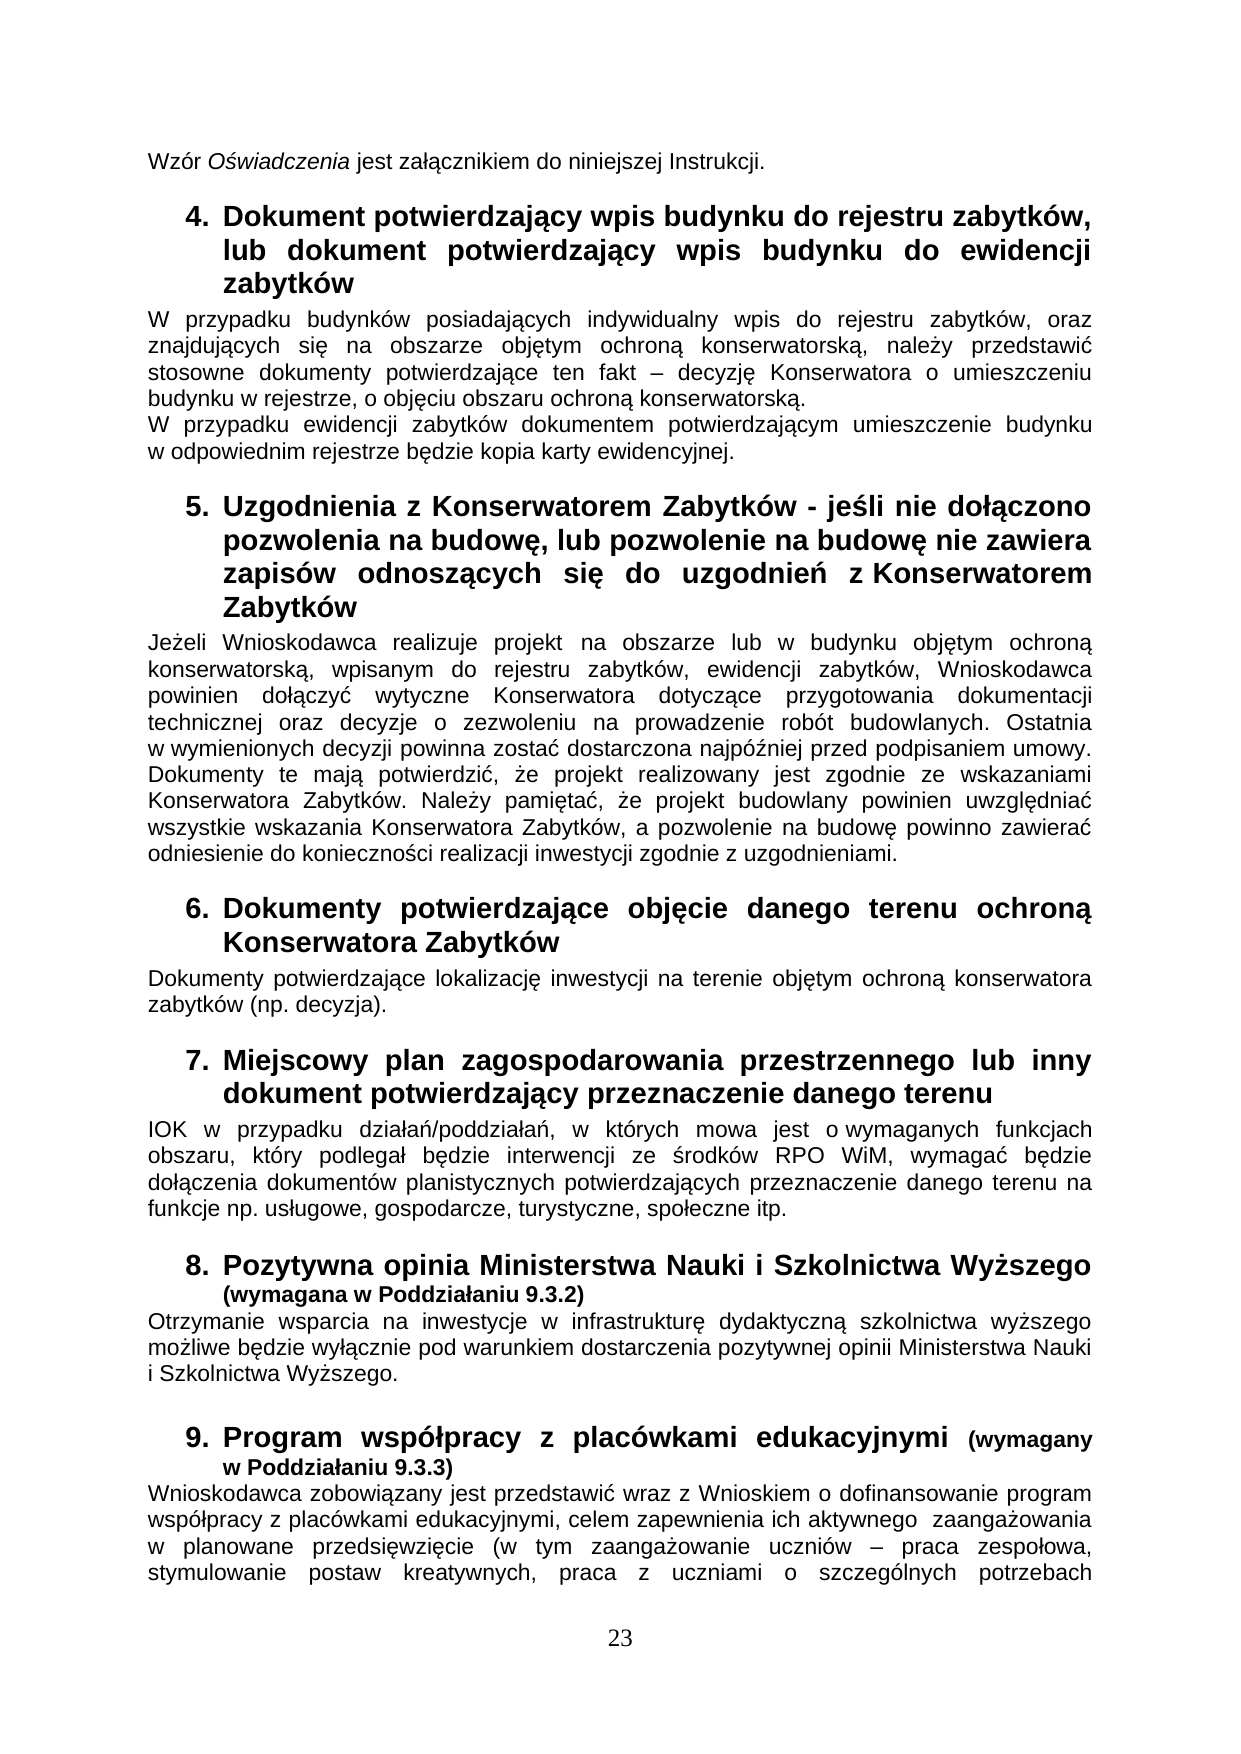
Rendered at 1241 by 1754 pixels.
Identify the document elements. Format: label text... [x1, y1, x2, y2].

text W przypadku ewidencji zabytków dokumentem potwierdzającym umieszczenie budynku w odpowiednim rejestrze będzie kopia karty ewidencyjnej. [148, 411, 1093, 464]
list Uzgodnienia z Konserwatorem Zabytków - jeśli nie dołączono pozwolenia na budowę, lub pozwolenie na budowę nie zawiera zapisów odnoszących się do uzgodnień z Konserwatorem Zabytków [185, 489, 1093, 623]
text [148, 1480, 1093, 1586]
list Miejscowy plan zagospodarowania przestrzennego lub inny dokument potwierdzający przeznaczenie danego terenu [185, 1043, 1093, 1110]
text Wzór Oświadczenia jest załącznikiem do niniejszej Instrukcji. [148, 148, 1093, 174]
list Dokument potwierdzający wpis budynku do rejestru zabytków, lub dokument potwierdzający wpis budynku do ewidencji zabytków [185, 199, 1093, 299]
text Otrzymanie wsparcia na inwestycje w infrastrukturę dydaktyczną szkolnictwa wyższego możliwe będzie wyłącznie pod warunkiem dostarczenia pozytywnej opinii Ministerstwa Nauki i Szkolnictwa Wyższego. [148, 1308, 1093, 1387]
text Dokumenty potwierdzające lokalizację inwestycji na terenie objętym ochroną konserwatora zabytków (np. decyzja). [148, 965, 1093, 1018]
list Pozytywna opinia Ministerstwa Nauki i Szkolnictwa Wyższego (wymagana w Poddziałaniu 9.3.2) [185, 1248, 1093, 1308]
list Program współpracy z placówkami edukacyjnymi (wymagany w Poddziałaniu 9.3.3) [185, 1420, 1093, 1480]
list Dokumenty potwierdzające objęcie danego terenu ochroną Konserwatora Zabytków [185, 892, 1093, 959]
text IOK w przypadku działań/poddziałań, w których mowa jest o wymaganych funkcjach obszaru, który podlegał będzie interwencji ze środków RPO WiM, wymagać będzie dołączenia dokumentów planistycznych potwierdzających przeznaczenie danego terenu na funkcje np. usługowe, gospodarcze, turystyczne, społeczne itp. [148, 1116, 1093, 1221]
text W przypadku budynków posiadających indywidualny wpis do rejestru zabytków, oraz znajdujących się na obszarze objętym ochroną konserwatorską, należy przedstawić stosowne dokumenty potwierdzające ten fakt – decyzję Konserwatora o umieszczeniu budynku w rejestrze, o objęciu obszaru ochroną konserwatorską. [148, 306, 1093, 411]
text Jeżeli Wnioskodawca realizuje projekt na obszarze lub w budynku objętym ochroną konserwatorską, wpisanym do rejestru zabytków, ewidencji zabytków, Wnioskodawca powinien dołączyć wytyczne Konserwatora dotyczące przygotowania dokumentacji technicznej oraz decyzje o zezwoleniu na prowadzenie robót budowlanych. Ostatnia w wymienionych decyzji powinna zostać dostarczona najpóźniej przed podpisaniem umowy. Dokumenty te mają potwierdzić, że projekt realizowany jest zgodnie ze wskazaniami Konserwatora Zabytków. Należy pamiętać, że projekt budowlany powinien uwzględniać wszystkie wskazania Konserwatora Zabytków, a pozwolenie na budowę powinno zawierać odniesienie do konieczności realizacji inwestycji zgodnie z uzgodnieniami. [148, 629, 1093, 867]
